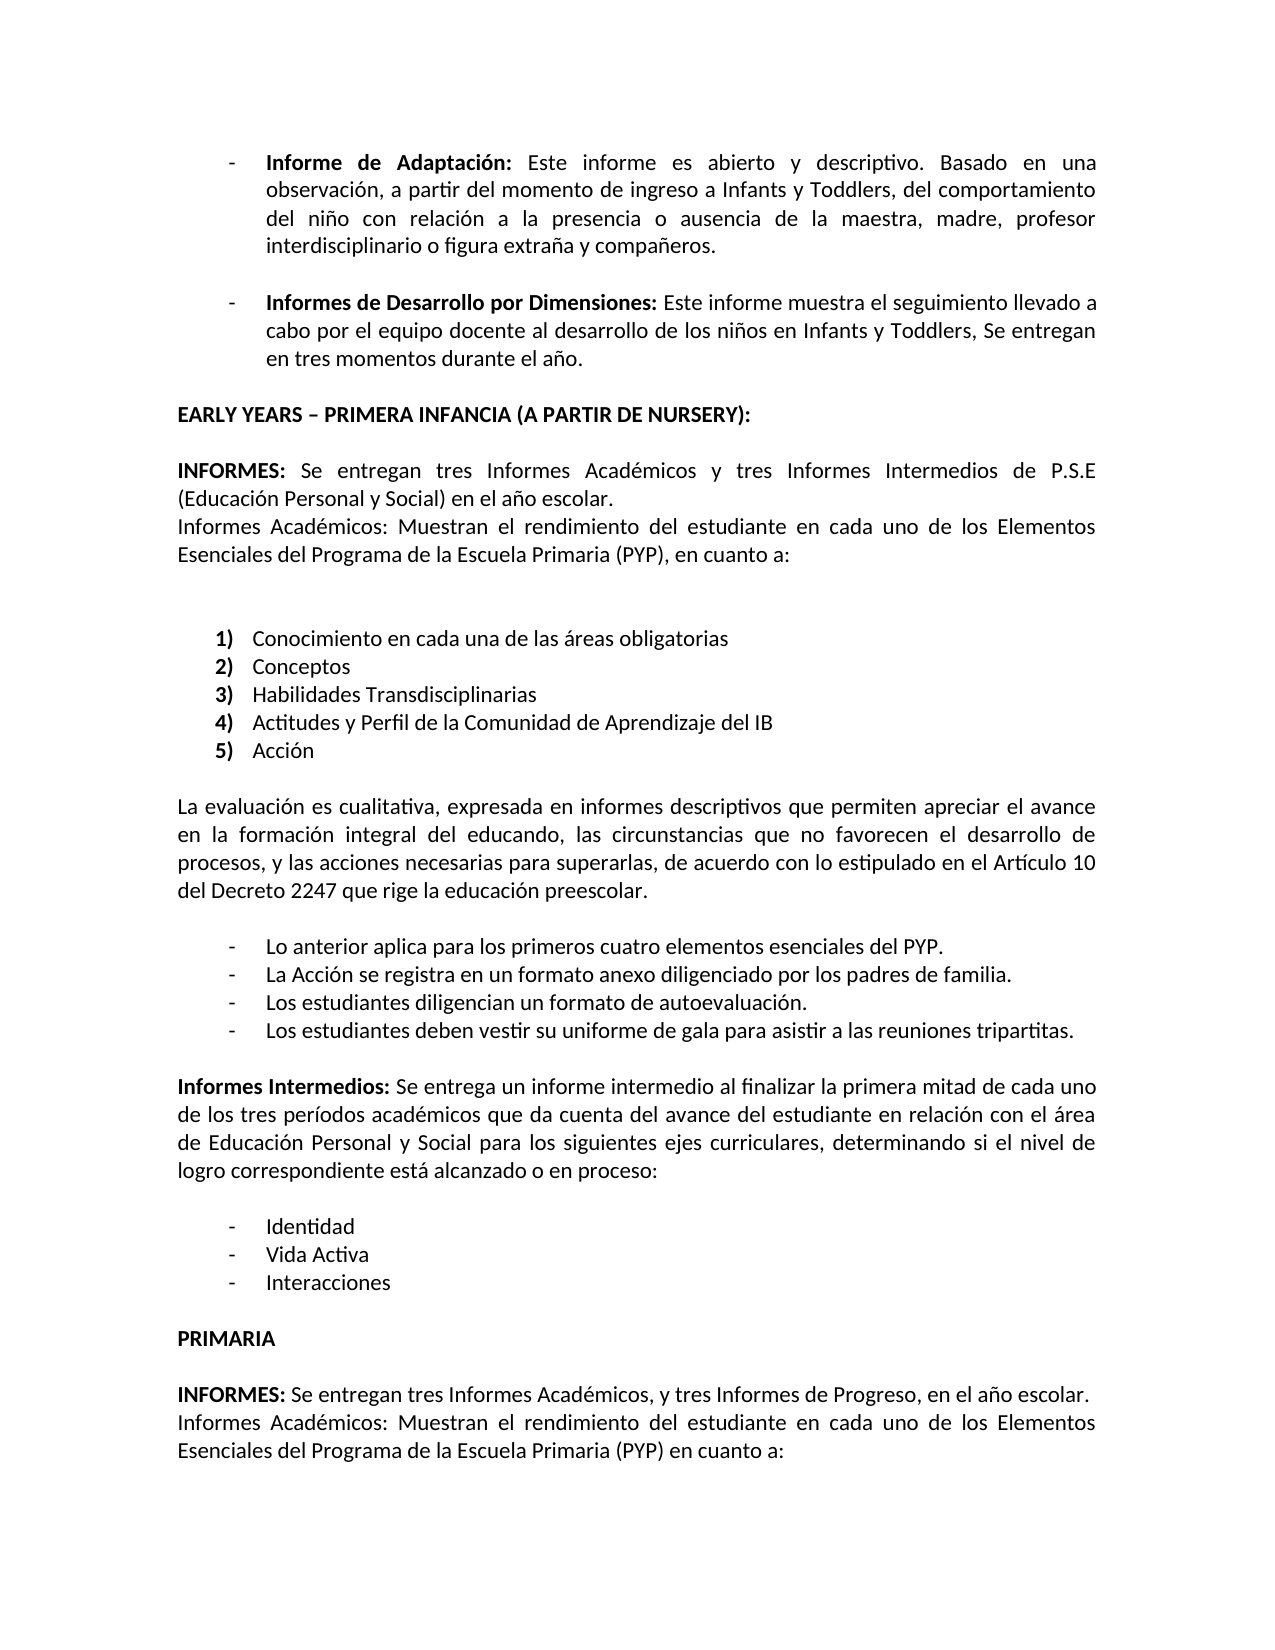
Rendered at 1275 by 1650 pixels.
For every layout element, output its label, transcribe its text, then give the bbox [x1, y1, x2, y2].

list Informe de Adaptación: Este informe es abierto y descriptivo. Basado en una observación, a partir del momento de ingreso a Infants y Toddlers, del comportamiento del niño con relación a la presencia o ausencia de la maestra, madre, profesor interdisciplinario o figura extraña y compañeros. [228, 148, 1098, 260]
list Conceptos [215, 652, 1098, 680]
list Habilidades Transdisciplinarias [215, 680, 1098, 708]
text Informes Académicos: Muestran el rendimiento del estudiante en cada uno de los Elementos Esenciales del Programa de la Escuela Primaria (PYP) en cuanto a: [177, 1408, 1098, 1464]
text La evaluación es cualitativa, expresada en informes descriptivos que permiten apreciar el avance en la formación integral del educando, las circunstancias que no favorecen el desarrollo de procesos, y las acciones necesarias para superarlas, de acuerdo con lo estipulado en el Artículo 10 del Decreto 2247 que rige la educación preescolar. [177, 792, 1098, 904]
list Acción [215, 736, 1098, 764]
list Vida Activa [228, 1240, 1098, 1268]
text EARLY YEARS – PRIMERA INFANCIA (A PARTIR DE NURSERY): [177, 400, 1098, 428]
list Los estudiantes deben vestir su uniforme de gala para asistir a las reuniones tripartitas. [228, 1016, 1098, 1044]
list Identidad [228, 1212, 1098, 1240]
list Interacciones [228, 1268, 1098, 1296]
list La Acción se registra en un formato anexo diligenciado por los padres de familia. [228, 960, 1098, 988]
list Actitudes y Perfil de la Comunidad de Aprendizaje del IB [215, 708, 1098, 736]
list Informes de Desarrollo por Dimensiones: Este informe muestra el seguimiento llevado a cabo por el equipo docente al desarrollo de los niños en Infants y Toddlers, Se entregan en tres momentos durante el año. [228, 288, 1098, 372]
text Informes Académicos: Muestran el rendimiento del estudiante en cada uno de los Elementos Esenciales del Programa de la Escuela Primaria (PYP), en cuanto a: [177, 512, 1098, 568]
list Lo anterior aplica para los primeros cuatro elementos esenciales del PYP. [228, 932, 1098, 960]
text PRIMARIA [177, 1324, 1098, 1352]
list Los estudiantes diligencian un formato de autoevaluación. [228, 988, 1098, 1016]
text INFORMES: Se entregan tres Informes Académicos y tres Informes Intermedios de P.S.E (Educación Personal y Social) en el año escolar. [177, 456, 1098, 512]
text Informes Intermedios: Se entrega un informe intermedio al finalizar la primera mitad de cada uno de los tres períodos académicos que da cuenta del avance del estudiante en relación con el área de Educación Personal y Social para los siguientes ejes curriculares, determinando si el nivel de logro correspondiente está alcanzado o en proceso: [177, 1072, 1098, 1184]
text INFORMES: Se entregan tres Informes Académicos, y tres Informes de Progreso, en el año escolar. [177, 1381, 1098, 1408]
list Conocimiento en cada una de las áreas obligatorias [215, 624, 1098, 652]
